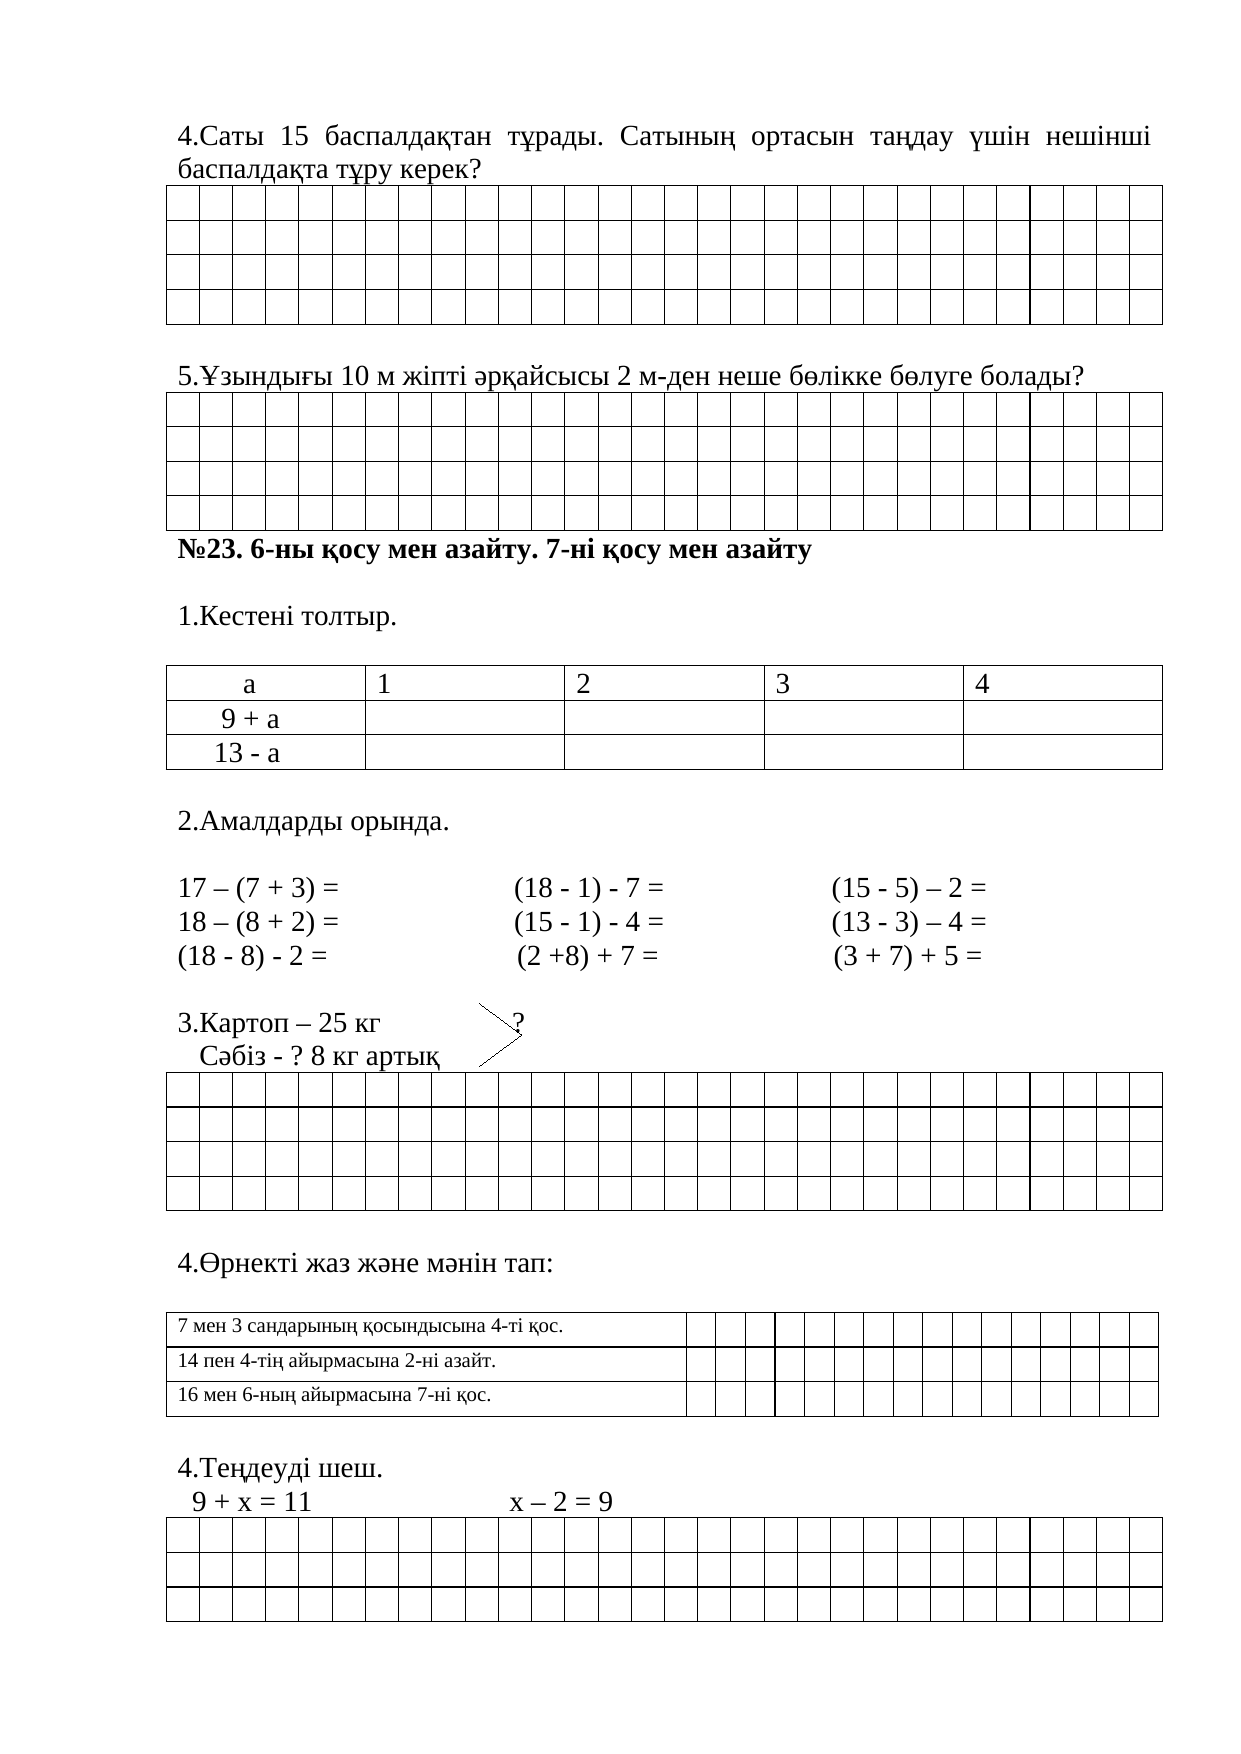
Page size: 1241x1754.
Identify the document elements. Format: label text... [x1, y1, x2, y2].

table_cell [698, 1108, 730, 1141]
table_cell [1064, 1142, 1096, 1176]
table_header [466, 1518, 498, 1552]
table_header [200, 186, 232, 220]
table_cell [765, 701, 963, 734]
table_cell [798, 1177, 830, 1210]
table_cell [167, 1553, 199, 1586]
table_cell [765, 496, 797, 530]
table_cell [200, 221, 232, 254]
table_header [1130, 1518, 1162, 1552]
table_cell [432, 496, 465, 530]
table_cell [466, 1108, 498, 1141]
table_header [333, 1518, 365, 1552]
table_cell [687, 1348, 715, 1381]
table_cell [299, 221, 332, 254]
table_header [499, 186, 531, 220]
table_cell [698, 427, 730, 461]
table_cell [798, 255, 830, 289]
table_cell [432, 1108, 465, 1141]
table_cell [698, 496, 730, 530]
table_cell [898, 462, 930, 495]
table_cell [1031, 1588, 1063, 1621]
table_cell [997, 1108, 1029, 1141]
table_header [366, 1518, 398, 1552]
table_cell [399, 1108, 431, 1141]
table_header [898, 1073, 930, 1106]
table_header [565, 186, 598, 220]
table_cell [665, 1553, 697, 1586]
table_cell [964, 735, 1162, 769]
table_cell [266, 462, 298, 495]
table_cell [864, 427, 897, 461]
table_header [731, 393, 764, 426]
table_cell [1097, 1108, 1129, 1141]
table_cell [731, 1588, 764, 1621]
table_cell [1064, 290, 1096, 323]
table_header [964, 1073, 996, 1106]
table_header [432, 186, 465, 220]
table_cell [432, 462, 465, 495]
text 9 + х = 11 х – 2 = 9 [177, 1484, 1152, 1517]
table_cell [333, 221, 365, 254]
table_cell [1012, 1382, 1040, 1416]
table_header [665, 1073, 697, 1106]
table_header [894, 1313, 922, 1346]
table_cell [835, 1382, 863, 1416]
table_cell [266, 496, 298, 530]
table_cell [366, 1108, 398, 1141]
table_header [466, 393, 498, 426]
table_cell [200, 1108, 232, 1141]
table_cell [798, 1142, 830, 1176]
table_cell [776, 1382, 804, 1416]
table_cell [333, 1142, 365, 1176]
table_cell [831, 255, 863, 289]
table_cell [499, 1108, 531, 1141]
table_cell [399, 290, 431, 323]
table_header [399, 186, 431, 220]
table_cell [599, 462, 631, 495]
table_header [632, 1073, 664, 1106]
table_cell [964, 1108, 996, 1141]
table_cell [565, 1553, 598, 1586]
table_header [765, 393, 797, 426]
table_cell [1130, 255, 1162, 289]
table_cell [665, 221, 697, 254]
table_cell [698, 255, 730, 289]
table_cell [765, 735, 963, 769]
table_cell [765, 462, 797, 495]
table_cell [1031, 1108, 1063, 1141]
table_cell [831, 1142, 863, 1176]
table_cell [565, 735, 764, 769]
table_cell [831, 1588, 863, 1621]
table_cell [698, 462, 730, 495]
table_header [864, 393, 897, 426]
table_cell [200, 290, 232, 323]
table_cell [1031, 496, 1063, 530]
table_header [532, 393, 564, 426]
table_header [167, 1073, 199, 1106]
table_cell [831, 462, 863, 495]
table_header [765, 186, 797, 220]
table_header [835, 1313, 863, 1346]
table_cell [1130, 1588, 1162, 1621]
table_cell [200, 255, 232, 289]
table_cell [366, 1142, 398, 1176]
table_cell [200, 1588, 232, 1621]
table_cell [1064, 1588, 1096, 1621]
text 17 – (7 + 3) = (18 - 1) - 7 = (15 - 5) – 2 = [177, 871, 1152, 904]
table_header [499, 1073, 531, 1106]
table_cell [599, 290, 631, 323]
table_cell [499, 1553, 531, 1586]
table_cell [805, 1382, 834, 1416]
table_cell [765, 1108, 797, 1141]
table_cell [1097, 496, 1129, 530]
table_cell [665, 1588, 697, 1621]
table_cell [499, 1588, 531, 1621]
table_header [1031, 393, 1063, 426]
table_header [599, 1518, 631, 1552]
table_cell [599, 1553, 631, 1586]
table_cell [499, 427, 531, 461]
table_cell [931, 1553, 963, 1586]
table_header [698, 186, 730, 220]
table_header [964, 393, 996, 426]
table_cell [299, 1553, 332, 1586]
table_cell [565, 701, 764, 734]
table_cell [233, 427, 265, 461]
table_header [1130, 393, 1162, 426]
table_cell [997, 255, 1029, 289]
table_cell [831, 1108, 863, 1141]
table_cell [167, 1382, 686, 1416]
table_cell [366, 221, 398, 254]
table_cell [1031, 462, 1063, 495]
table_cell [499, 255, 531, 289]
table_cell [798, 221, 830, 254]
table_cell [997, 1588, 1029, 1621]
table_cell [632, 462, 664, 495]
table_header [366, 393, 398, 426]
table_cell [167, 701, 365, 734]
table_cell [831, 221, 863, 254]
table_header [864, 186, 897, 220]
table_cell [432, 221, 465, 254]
text 3.Картоп – 25 кг ? [177, 1005, 1152, 1038]
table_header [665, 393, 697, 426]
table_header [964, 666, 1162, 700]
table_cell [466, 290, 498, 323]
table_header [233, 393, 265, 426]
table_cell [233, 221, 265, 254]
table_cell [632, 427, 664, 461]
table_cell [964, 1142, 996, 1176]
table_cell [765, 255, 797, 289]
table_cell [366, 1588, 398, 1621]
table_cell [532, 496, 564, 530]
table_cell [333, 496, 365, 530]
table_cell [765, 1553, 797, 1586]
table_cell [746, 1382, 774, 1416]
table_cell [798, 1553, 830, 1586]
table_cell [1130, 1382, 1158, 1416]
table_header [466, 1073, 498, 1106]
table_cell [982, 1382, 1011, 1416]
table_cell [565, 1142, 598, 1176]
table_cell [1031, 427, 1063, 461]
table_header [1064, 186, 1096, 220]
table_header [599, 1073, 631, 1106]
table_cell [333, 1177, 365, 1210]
text 4.Өрнекті жаз және мәнін тап: [177, 1245, 1152, 1278]
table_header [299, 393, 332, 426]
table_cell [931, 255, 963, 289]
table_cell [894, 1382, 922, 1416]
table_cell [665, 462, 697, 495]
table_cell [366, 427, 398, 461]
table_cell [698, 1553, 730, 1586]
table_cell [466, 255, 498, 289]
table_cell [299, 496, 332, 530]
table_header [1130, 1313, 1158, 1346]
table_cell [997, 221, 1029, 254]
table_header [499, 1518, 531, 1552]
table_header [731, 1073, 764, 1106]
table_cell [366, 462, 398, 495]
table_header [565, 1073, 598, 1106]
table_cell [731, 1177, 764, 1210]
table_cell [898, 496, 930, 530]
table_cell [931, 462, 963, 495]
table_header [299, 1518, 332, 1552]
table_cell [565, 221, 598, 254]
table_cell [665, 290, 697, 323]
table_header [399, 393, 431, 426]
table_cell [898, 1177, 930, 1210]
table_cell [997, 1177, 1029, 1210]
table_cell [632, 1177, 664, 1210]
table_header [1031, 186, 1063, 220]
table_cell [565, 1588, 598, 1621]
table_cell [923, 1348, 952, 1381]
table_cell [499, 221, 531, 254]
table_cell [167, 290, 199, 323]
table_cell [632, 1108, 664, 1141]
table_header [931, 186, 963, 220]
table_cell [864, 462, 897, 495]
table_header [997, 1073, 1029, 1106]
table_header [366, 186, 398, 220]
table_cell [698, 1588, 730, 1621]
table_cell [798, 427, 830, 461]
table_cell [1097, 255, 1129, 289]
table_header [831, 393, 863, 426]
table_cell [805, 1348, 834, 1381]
text Сәбіз - ? 8 кг артық [177, 1038, 1152, 1072]
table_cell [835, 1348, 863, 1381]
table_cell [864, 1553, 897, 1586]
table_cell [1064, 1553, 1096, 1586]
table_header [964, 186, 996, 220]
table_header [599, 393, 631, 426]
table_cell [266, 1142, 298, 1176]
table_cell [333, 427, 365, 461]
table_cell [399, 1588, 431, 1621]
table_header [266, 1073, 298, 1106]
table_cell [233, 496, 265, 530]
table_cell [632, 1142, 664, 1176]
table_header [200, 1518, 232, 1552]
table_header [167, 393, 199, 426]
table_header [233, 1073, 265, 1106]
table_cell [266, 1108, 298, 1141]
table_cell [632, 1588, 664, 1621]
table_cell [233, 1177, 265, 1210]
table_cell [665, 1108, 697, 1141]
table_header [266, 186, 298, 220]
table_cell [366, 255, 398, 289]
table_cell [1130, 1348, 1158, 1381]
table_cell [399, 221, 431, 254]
text 18 – (8 + 2) = (15 - 1) - 4 = (13 - 3) – 4 = [177, 904, 1152, 938]
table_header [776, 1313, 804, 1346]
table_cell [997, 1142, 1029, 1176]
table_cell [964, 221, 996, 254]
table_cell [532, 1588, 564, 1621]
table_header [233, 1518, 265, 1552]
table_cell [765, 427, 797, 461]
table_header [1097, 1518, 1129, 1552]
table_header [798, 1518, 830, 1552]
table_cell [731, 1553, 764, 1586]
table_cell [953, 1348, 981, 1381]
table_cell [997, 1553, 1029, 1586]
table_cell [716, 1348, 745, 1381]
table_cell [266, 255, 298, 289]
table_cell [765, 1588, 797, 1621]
text 4.Саты 15 баспалдақтан тұрады. Сатының ортасын таңдау үшін нешінші баспалдақта тұру керек? [177, 118, 1152, 185]
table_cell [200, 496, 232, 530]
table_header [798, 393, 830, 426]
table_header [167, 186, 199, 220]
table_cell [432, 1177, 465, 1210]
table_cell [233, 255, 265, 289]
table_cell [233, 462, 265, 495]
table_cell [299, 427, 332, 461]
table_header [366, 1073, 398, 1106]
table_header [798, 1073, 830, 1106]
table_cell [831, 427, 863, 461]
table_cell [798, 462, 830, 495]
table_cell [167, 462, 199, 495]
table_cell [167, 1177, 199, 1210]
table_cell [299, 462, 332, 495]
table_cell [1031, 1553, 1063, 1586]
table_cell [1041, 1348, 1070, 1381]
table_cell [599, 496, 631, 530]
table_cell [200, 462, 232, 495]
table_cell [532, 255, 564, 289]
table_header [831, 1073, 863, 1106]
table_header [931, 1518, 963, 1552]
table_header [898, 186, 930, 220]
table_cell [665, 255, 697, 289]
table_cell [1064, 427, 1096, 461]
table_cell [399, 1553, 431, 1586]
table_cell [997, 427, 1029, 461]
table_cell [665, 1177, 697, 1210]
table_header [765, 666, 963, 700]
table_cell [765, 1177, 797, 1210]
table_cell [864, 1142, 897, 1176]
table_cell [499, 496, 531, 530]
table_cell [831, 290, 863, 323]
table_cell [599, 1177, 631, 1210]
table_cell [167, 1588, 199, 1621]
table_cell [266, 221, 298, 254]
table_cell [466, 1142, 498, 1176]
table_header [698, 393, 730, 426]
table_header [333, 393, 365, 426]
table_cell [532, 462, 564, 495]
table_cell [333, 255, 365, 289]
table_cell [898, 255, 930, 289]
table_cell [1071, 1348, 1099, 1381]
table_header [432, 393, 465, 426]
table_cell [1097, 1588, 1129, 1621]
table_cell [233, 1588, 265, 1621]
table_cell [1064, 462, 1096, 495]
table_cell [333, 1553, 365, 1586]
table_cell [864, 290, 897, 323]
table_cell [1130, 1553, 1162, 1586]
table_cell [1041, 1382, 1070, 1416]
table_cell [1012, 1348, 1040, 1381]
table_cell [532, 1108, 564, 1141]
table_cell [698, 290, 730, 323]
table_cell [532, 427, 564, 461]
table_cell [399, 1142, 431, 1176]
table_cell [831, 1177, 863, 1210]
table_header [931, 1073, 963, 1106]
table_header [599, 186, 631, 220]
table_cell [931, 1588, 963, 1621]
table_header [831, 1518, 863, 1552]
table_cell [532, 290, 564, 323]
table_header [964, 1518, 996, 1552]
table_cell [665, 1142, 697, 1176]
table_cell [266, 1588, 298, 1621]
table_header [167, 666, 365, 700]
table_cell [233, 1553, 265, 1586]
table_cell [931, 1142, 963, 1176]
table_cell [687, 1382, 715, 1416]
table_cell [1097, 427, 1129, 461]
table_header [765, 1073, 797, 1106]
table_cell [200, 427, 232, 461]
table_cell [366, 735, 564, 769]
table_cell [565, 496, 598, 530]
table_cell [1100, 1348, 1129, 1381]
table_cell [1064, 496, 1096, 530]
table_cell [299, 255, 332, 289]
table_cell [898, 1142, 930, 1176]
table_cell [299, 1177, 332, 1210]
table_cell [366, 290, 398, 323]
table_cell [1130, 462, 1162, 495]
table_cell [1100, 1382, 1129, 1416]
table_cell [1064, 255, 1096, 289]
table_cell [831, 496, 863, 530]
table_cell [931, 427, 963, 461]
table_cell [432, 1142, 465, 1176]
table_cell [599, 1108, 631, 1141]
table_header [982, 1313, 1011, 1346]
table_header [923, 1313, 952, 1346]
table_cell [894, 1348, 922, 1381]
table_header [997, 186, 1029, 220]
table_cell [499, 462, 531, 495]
text 1.Кестені толтыр. [177, 598, 1152, 632]
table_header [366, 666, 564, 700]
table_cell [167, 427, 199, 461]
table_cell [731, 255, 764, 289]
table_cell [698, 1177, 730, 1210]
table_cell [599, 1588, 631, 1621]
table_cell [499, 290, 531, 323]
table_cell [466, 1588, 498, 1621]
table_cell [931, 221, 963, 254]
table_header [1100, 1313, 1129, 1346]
text 4.Теңдеуді шеш. [177, 1450, 1152, 1484]
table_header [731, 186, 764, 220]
text (18 - 8) - 2 = (2 +8) + 7 = (3 + 7) + 5 = [177, 938, 1152, 971]
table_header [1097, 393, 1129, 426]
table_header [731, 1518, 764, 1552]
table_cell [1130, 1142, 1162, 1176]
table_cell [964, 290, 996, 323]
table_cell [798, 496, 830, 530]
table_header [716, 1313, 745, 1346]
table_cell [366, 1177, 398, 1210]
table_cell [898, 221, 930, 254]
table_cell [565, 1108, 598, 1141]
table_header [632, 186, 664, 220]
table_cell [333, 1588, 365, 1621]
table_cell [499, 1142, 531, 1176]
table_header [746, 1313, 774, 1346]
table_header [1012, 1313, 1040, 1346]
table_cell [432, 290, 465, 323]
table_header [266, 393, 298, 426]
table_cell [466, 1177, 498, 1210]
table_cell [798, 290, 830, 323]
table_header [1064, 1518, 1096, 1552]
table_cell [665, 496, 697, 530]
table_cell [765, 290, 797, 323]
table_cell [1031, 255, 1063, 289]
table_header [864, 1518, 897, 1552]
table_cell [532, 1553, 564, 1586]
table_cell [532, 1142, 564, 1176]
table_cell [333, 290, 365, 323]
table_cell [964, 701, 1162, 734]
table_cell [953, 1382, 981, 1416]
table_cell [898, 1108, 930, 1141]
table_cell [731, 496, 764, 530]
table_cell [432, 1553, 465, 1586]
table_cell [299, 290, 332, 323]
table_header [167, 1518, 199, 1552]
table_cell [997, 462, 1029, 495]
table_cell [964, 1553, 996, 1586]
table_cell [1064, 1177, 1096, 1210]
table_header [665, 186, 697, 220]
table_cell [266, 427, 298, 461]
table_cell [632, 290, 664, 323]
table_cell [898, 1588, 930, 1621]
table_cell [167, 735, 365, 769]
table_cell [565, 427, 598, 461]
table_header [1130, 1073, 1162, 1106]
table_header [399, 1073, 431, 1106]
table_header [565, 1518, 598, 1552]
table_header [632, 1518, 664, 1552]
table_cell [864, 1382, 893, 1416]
text №23. 6-ны қосу мен азайту. 7-ні қосу мен азайту [177, 531, 1152, 564]
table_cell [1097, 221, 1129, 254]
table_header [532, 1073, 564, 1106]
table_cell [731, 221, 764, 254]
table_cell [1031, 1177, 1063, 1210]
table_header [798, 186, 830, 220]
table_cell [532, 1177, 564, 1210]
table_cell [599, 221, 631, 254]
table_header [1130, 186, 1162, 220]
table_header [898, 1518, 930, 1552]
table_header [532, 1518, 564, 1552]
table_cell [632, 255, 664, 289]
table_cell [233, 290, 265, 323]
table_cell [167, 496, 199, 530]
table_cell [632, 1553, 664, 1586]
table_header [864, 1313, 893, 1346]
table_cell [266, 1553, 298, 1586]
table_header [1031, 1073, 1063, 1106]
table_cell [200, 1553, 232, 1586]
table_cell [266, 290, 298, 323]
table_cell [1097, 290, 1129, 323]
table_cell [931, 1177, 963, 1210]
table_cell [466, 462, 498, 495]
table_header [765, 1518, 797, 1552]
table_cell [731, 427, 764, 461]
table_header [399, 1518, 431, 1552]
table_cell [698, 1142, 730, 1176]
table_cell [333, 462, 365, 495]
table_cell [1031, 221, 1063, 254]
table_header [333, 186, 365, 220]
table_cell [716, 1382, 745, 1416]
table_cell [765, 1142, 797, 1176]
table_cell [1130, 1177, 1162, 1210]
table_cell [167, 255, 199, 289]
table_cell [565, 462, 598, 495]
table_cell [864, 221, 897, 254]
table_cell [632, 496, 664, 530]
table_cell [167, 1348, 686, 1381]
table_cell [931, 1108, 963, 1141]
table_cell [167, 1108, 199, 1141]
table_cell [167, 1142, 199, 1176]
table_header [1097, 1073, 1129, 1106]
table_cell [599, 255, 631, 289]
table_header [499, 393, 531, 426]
text 5.Ұзындығы 10 м жіпті әрқайсысы 2 м-ден неше бөлікке бөлуге болады? [177, 358, 1152, 392]
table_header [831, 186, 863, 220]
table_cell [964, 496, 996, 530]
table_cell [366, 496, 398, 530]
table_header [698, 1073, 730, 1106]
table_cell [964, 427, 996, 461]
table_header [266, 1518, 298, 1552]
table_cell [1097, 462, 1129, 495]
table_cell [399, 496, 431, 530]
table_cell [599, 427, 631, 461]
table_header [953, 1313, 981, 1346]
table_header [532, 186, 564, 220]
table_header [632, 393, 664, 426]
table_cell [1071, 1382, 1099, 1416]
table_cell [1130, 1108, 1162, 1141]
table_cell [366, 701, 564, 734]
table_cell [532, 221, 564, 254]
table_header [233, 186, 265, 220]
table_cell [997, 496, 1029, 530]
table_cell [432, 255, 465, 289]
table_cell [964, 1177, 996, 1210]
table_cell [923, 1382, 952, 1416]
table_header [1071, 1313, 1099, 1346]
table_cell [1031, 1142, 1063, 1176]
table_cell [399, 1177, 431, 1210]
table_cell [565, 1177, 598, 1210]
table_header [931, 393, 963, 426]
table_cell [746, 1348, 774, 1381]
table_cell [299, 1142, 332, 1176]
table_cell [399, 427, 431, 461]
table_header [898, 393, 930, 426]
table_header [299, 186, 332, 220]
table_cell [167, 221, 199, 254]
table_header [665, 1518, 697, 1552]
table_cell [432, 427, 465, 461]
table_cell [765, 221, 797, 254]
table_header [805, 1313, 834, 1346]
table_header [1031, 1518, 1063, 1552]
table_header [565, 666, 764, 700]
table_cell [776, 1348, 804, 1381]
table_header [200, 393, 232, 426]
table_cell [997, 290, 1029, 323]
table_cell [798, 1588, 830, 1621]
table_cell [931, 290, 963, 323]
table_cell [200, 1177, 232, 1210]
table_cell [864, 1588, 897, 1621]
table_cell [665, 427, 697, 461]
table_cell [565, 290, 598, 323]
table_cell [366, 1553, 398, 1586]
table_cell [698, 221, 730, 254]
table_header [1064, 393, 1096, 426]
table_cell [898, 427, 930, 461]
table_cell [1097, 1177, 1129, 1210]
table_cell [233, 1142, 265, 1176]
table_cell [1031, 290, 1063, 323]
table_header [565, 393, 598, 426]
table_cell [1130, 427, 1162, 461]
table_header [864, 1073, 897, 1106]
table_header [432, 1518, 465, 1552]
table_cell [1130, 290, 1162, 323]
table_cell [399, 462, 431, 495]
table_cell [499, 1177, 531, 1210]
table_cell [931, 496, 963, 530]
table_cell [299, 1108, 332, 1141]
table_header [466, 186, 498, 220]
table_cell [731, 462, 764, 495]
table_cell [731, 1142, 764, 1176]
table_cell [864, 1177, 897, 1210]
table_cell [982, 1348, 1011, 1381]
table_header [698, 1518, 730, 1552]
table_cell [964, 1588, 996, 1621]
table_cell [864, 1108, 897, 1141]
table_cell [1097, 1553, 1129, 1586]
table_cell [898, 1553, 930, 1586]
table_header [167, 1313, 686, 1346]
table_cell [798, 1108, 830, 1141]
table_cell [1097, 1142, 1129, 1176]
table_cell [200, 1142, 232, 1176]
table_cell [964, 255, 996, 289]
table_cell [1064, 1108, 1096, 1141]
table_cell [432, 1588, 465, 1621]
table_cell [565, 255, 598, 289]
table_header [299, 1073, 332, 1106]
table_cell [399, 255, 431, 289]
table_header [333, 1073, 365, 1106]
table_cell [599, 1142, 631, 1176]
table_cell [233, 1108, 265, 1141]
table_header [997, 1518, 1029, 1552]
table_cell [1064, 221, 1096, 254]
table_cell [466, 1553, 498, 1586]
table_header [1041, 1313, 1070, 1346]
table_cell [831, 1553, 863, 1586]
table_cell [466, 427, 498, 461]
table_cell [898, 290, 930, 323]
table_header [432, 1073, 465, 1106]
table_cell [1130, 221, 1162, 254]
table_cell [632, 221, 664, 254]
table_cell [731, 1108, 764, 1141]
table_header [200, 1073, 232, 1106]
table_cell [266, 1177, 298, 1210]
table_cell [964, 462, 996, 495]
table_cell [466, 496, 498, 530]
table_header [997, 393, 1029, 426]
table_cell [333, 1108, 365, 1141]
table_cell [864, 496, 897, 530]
text 2.Амалдарды орында. [177, 803, 1152, 837]
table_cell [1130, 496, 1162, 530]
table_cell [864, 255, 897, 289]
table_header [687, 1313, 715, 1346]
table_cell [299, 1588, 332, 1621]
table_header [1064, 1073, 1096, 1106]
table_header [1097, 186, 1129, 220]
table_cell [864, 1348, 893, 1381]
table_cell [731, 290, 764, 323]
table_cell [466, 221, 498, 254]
